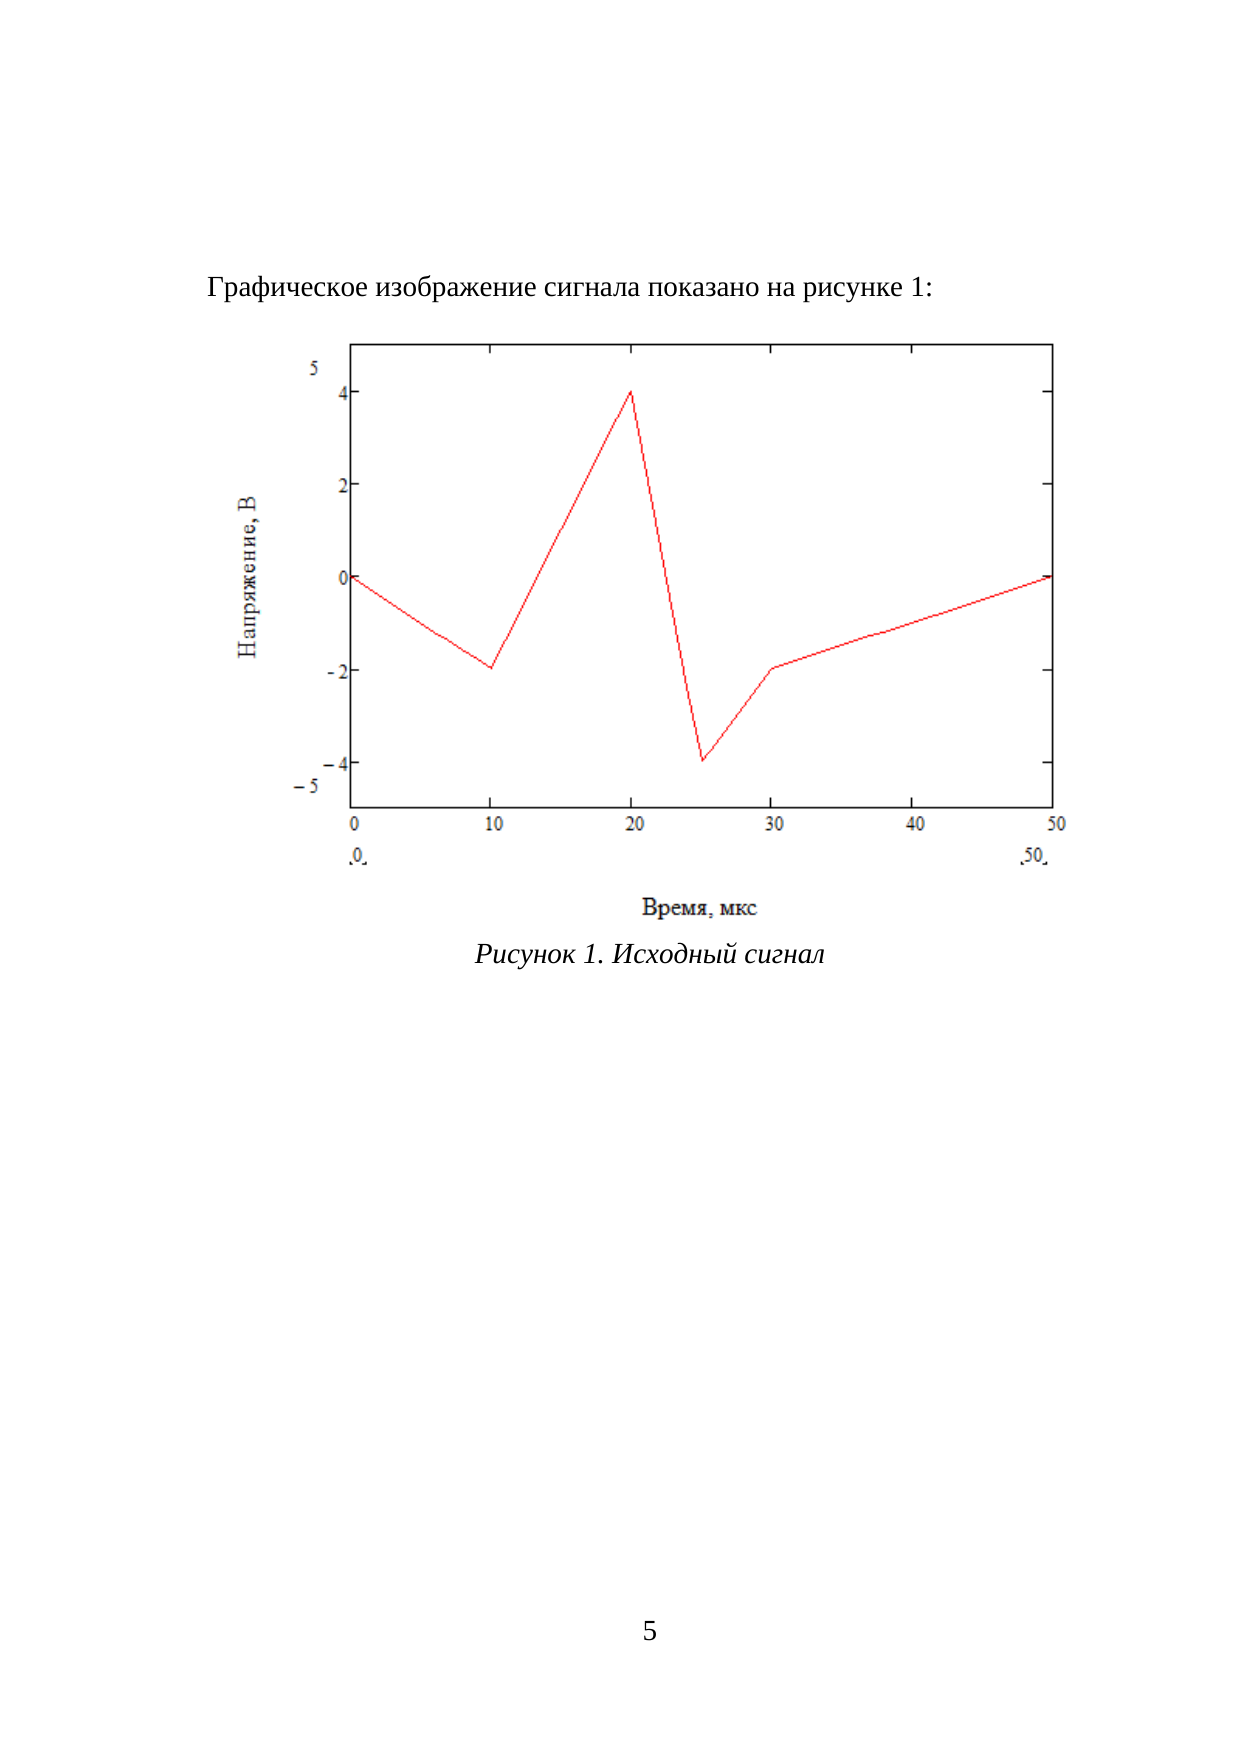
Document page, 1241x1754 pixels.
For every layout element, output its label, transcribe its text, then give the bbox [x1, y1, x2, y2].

text Графическое изображение сигнала показано на рисунке 1: [148, 269, 1152, 303]
picture [229, 319, 1070, 923]
text Рисунок 1. Исходный сигнал [148, 937, 1152, 970]
